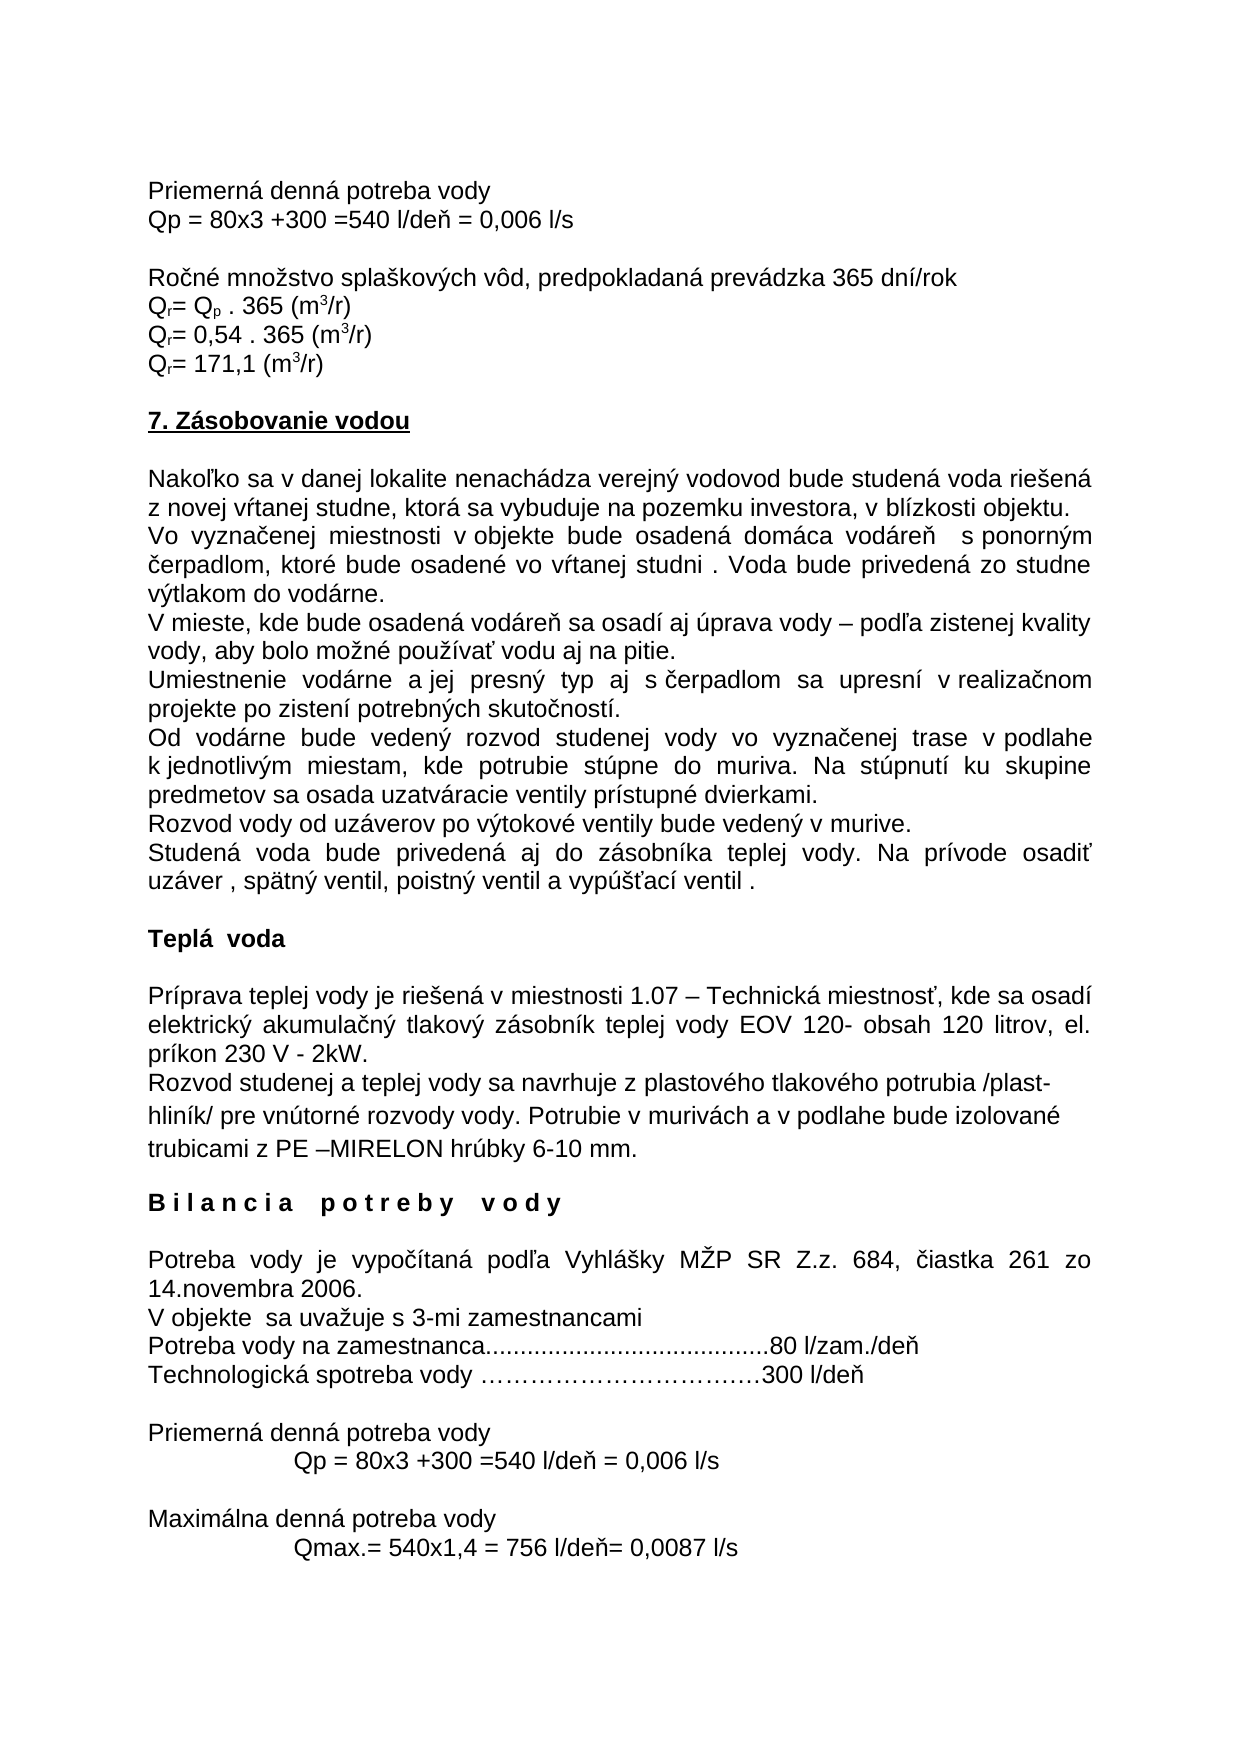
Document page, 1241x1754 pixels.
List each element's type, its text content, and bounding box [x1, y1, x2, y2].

text Príprava teplej vody je riešená v miestnosti 1.07 – Technická miestnosť, kde sa osadí elektrický akumulačný tlakový zásobník teplej vody EOV 120- obsah 120 litrov, el. príkon 230 V - 2kW. [148, 981, 1093, 1068]
text Od vodárne bude vedený rozvod studenej vody vo vyznačenej trase v podlahe k jednotlivým miestam, kde potrubie stúpne do muriva. Na stúpnutí ku skupine predmetov sa osada uzatváracie ventily prístupné dvierkami. [148, 723, 1093, 809]
text V mieste, kde bude osadená vodáreň sa osadí aj úprava vody – podľa zistenej kvality vody, aby bolo možné používať vodu aj na pitie. [148, 608, 1093, 665]
text Nakoľko sa v danej lokalite nenachádza verejný vodovod bude studená voda riešená z novej vŕtanej studne, ktorá sa vybuduje na pozemku investora, v blízkosti objektu. [148, 464, 1093, 521]
text Potreba vody na zamestnanca.........................................80 l/zam./deň [148, 1331, 1093, 1360]
text Vo vyznačenej miestnosti v objekte bude osadená domáca vodáreň s ponorným čerpadlom, ktoré bude osadené vo vŕtanej studni . Voda bude privedená zo studne výtlakom do vodárne. [148, 521, 1093, 608]
text Priemerná denná potreba vody [148, 1417, 1093, 1446]
text B i l a n c i a p o t r e b y v o d y [148, 1187, 1093, 1216]
text Potreba vody je vypočítaná podľa Vyhlášky MŽP SR Z.z. 684, čiastka 261 zo 14.novembra 2006. [148, 1245, 1093, 1302]
text Qmax.= 540x1,4 = 756 l/deň= 0,0087 l/s [148, 1532, 1093, 1561]
text Qp = 80x3 +300 =540 l/deň = 0,006 l/s [148, 205, 1093, 234]
text Ročné množstvo splaškových vôd, predpokladaná prevádzka 365 dní/rok [148, 263, 1093, 291]
text Qp = 80x3 +300 =540 l/deň = 0,006 l/s [148, 1446, 1093, 1475]
text Qr= 0,54 . 365 (m3/r) [148, 320, 1093, 349]
text Technologická spotreba vody ………………………….…300 l/deň [148, 1360, 1093, 1389]
text Rozvod studenej a teplej vody sa navrhuje z plastového tlakového potrubia /plast-hliník/ pre vnútorné rozvody vody. Potrubie v murivách a v podlahe bude izolované trubicami z PE –MIRELON hrúbky 6-. [148, 1068, 1093, 1162]
text Qr= Qp . 365 (m3/r) [148, 291, 1093, 320]
text Qr= 171,1 (m3/r) [148, 349, 1093, 378]
text Umiestnenie vodárne a jej presný typ aj s čerpadlom sa upresní v realizačnom projekte po zistení potrebných skutočností. [148, 665, 1093, 723]
text Teplá voda [148, 924, 1093, 953]
text Maximálna denná potreba vody [148, 1504, 1093, 1532]
text V objekte sa uvažuje s 3-mi zamestnancami [148, 1302, 1093, 1331]
text Rozvod vody od uzáverov po výtokové ventily bude vedený v murive. [148, 809, 1093, 838]
text Priemerná denná potreba vody [148, 176, 1093, 205]
text Studená voda bude privedená aj do zásobníka teplej vody. Na prívode osadiť uzáver , spätný ventil, poistný ventil a vypúšťací ventil . [148, 838, 1093, 895]
text 7. Zásobovanie vodou [148, 406, 1093, 435]
